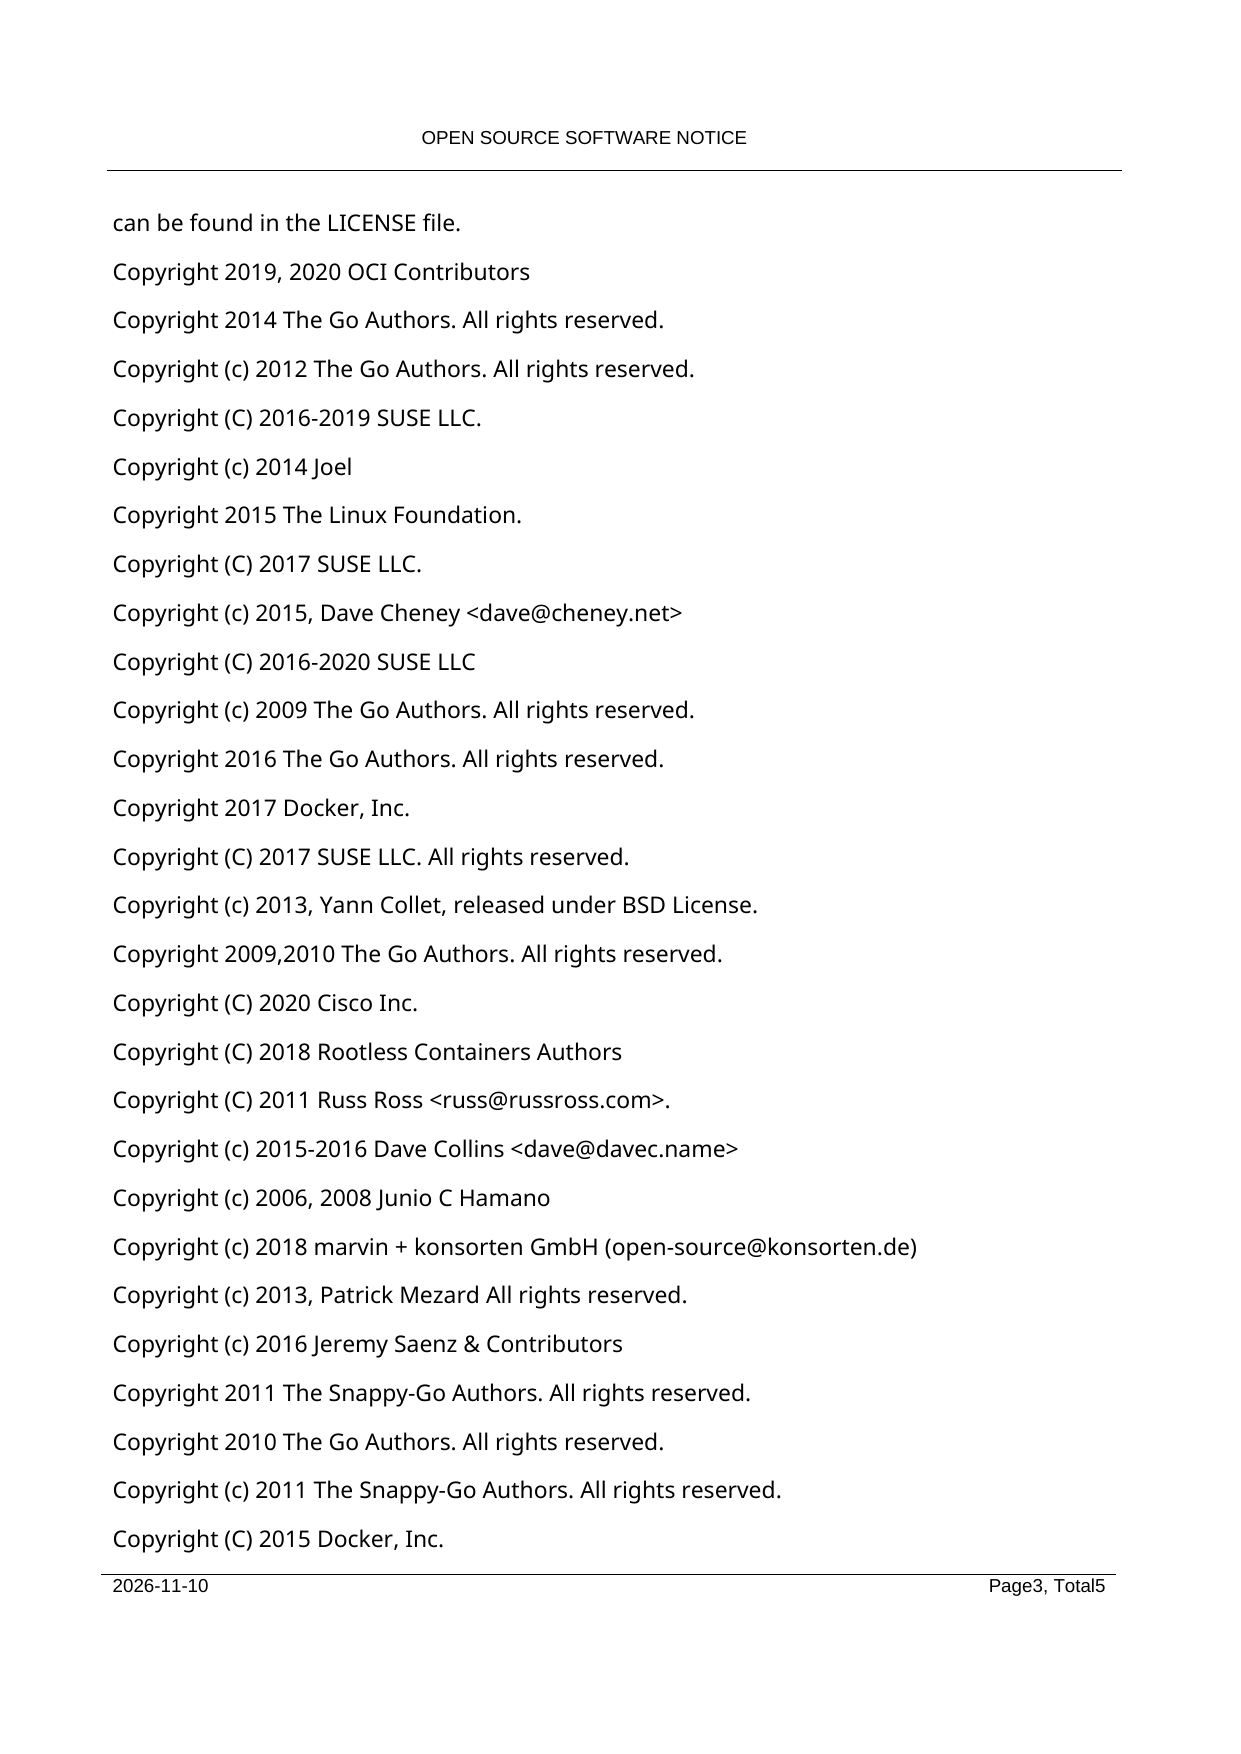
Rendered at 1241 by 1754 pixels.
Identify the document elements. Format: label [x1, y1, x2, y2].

text [112, 206, 1128, 1555]
